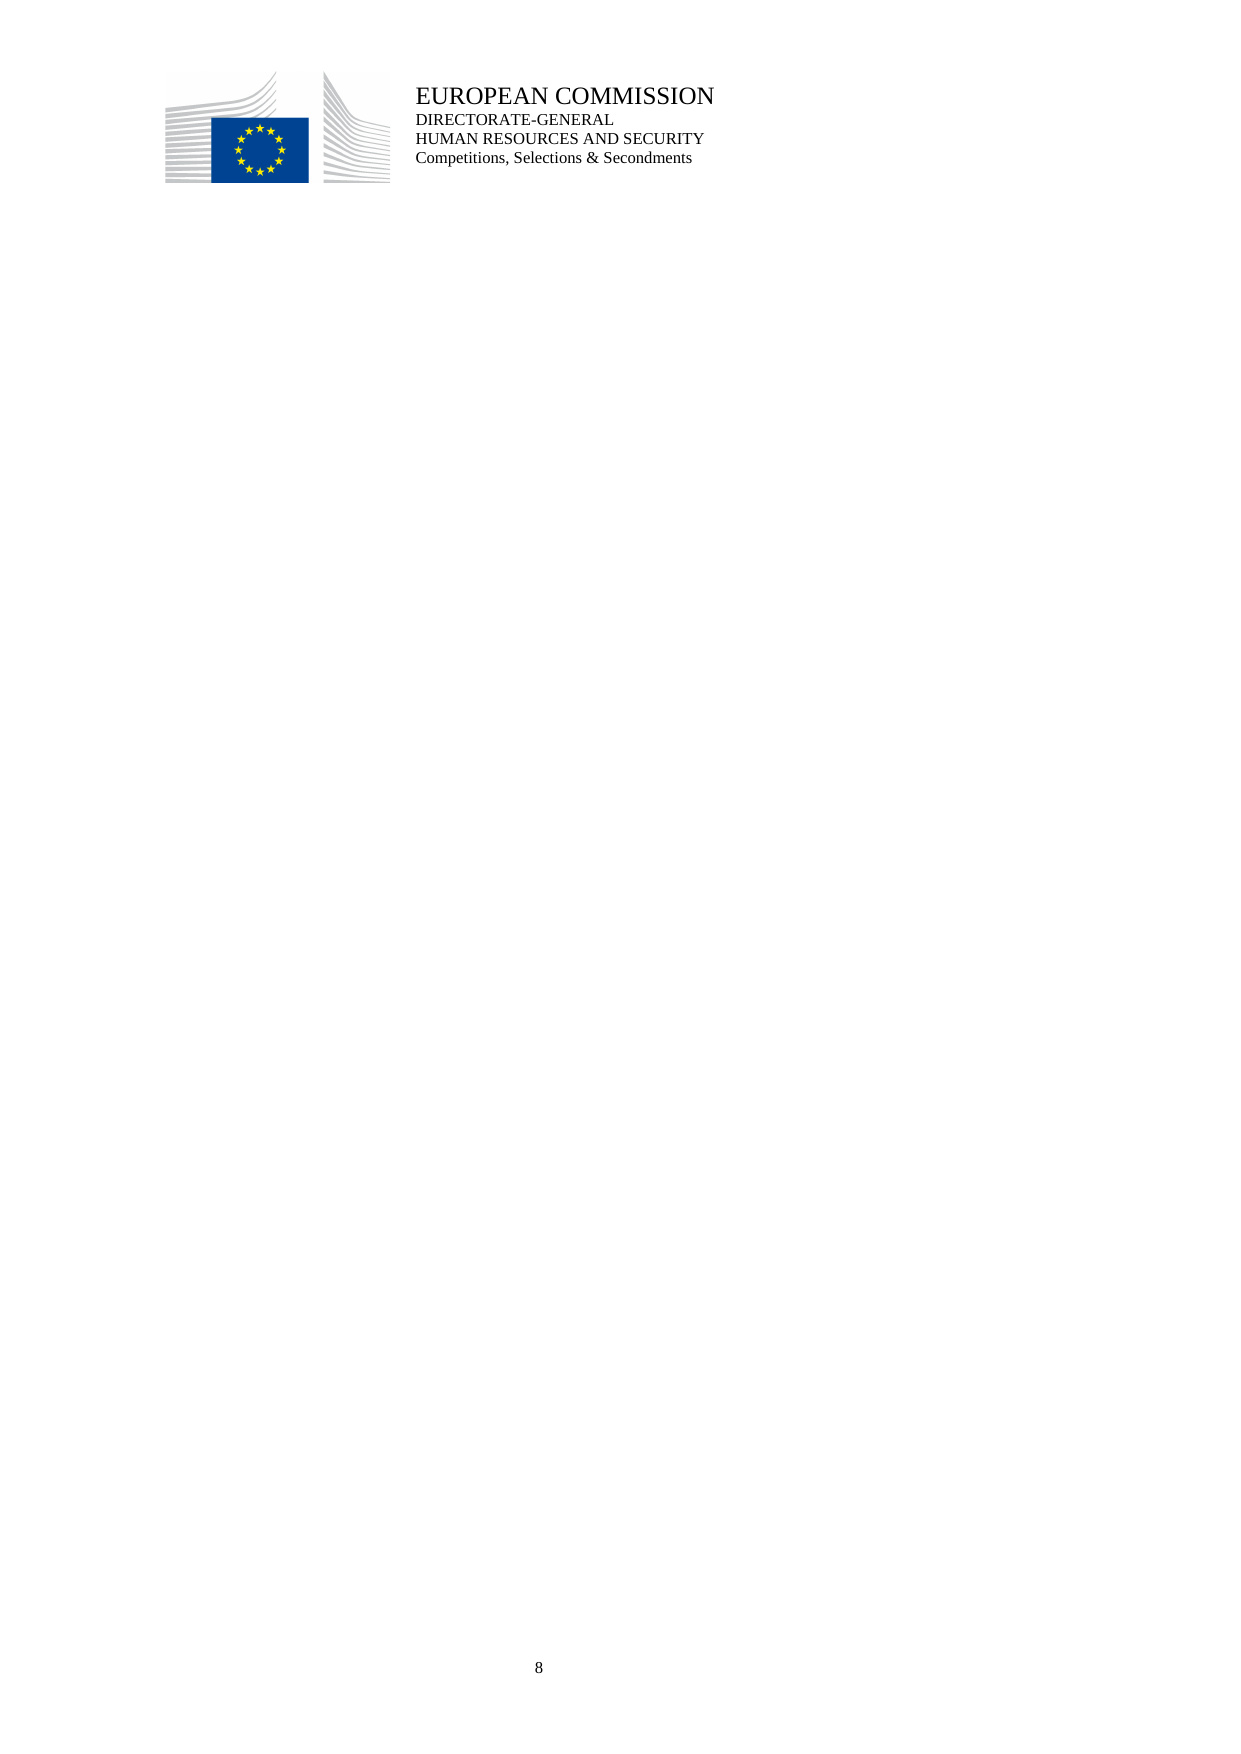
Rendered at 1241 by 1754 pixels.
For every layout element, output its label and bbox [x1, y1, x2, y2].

picture [165, 71, 391, 183]
